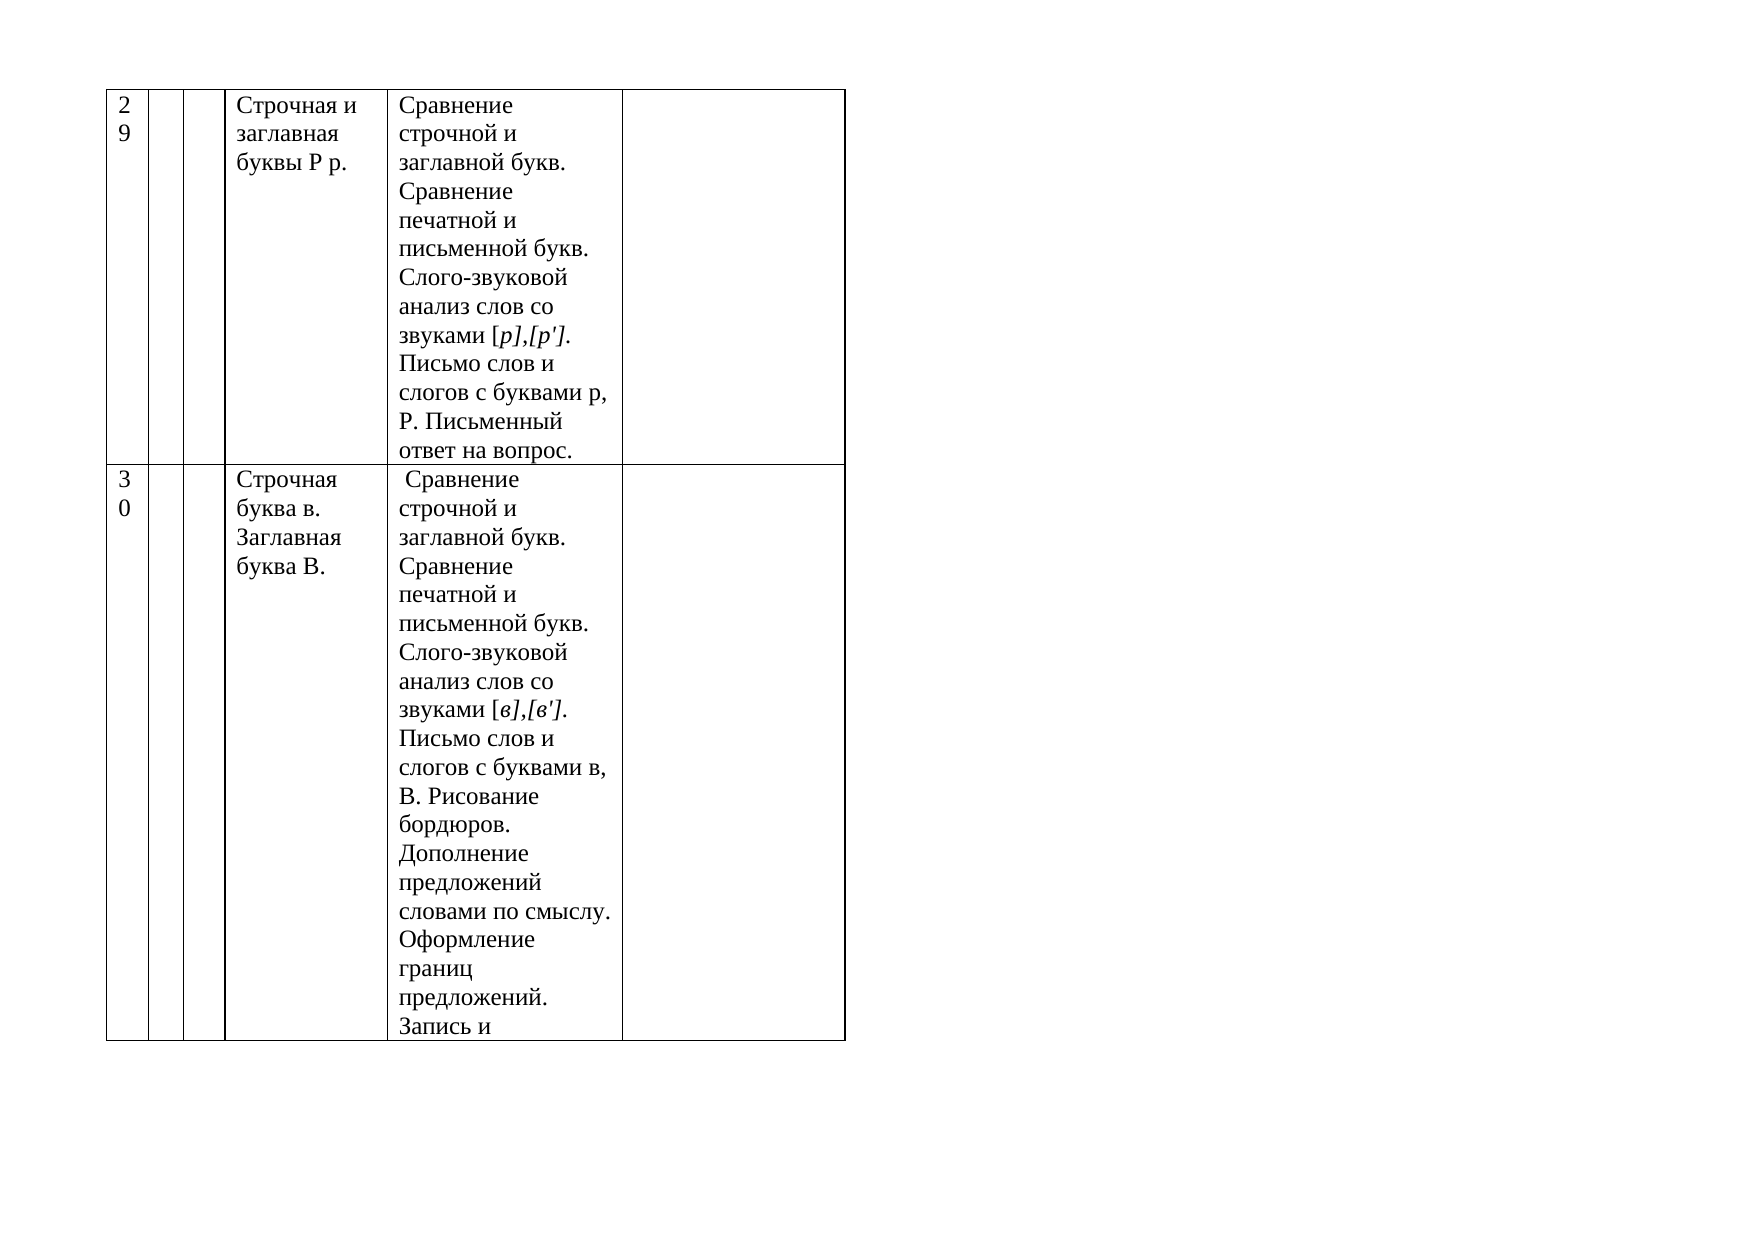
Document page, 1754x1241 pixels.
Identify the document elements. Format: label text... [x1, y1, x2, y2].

table_cell [149, 90, 183, 463]
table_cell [226, 465, 387, 1039]
table_cell [149, 465, 183, 1039]
table_cell 29 [107, 90, 148, 463]
table_cell Сравнение строчной и заглавной букв. Сравнение печатной и письменной букв. Слого-звуковой анализ слов со звуками [р],[р']. Письмо слов и слогов с буквами р, Р. Письменный ответ на вопрос. [388, 90, 622, 463]
table_cell Строчная и заглавная буквы Р р. [226, 90, 387, 463]
table_cell [623, 465, 844, 1039]
table_cell [623, 90, 844, 463]
table_cell [184, 465, 224, 1039]
table_cell [184, 90, 224, 463]
table_cell 30 [107, 465, 148, 1039]
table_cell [388, 465, 622, 1039]
